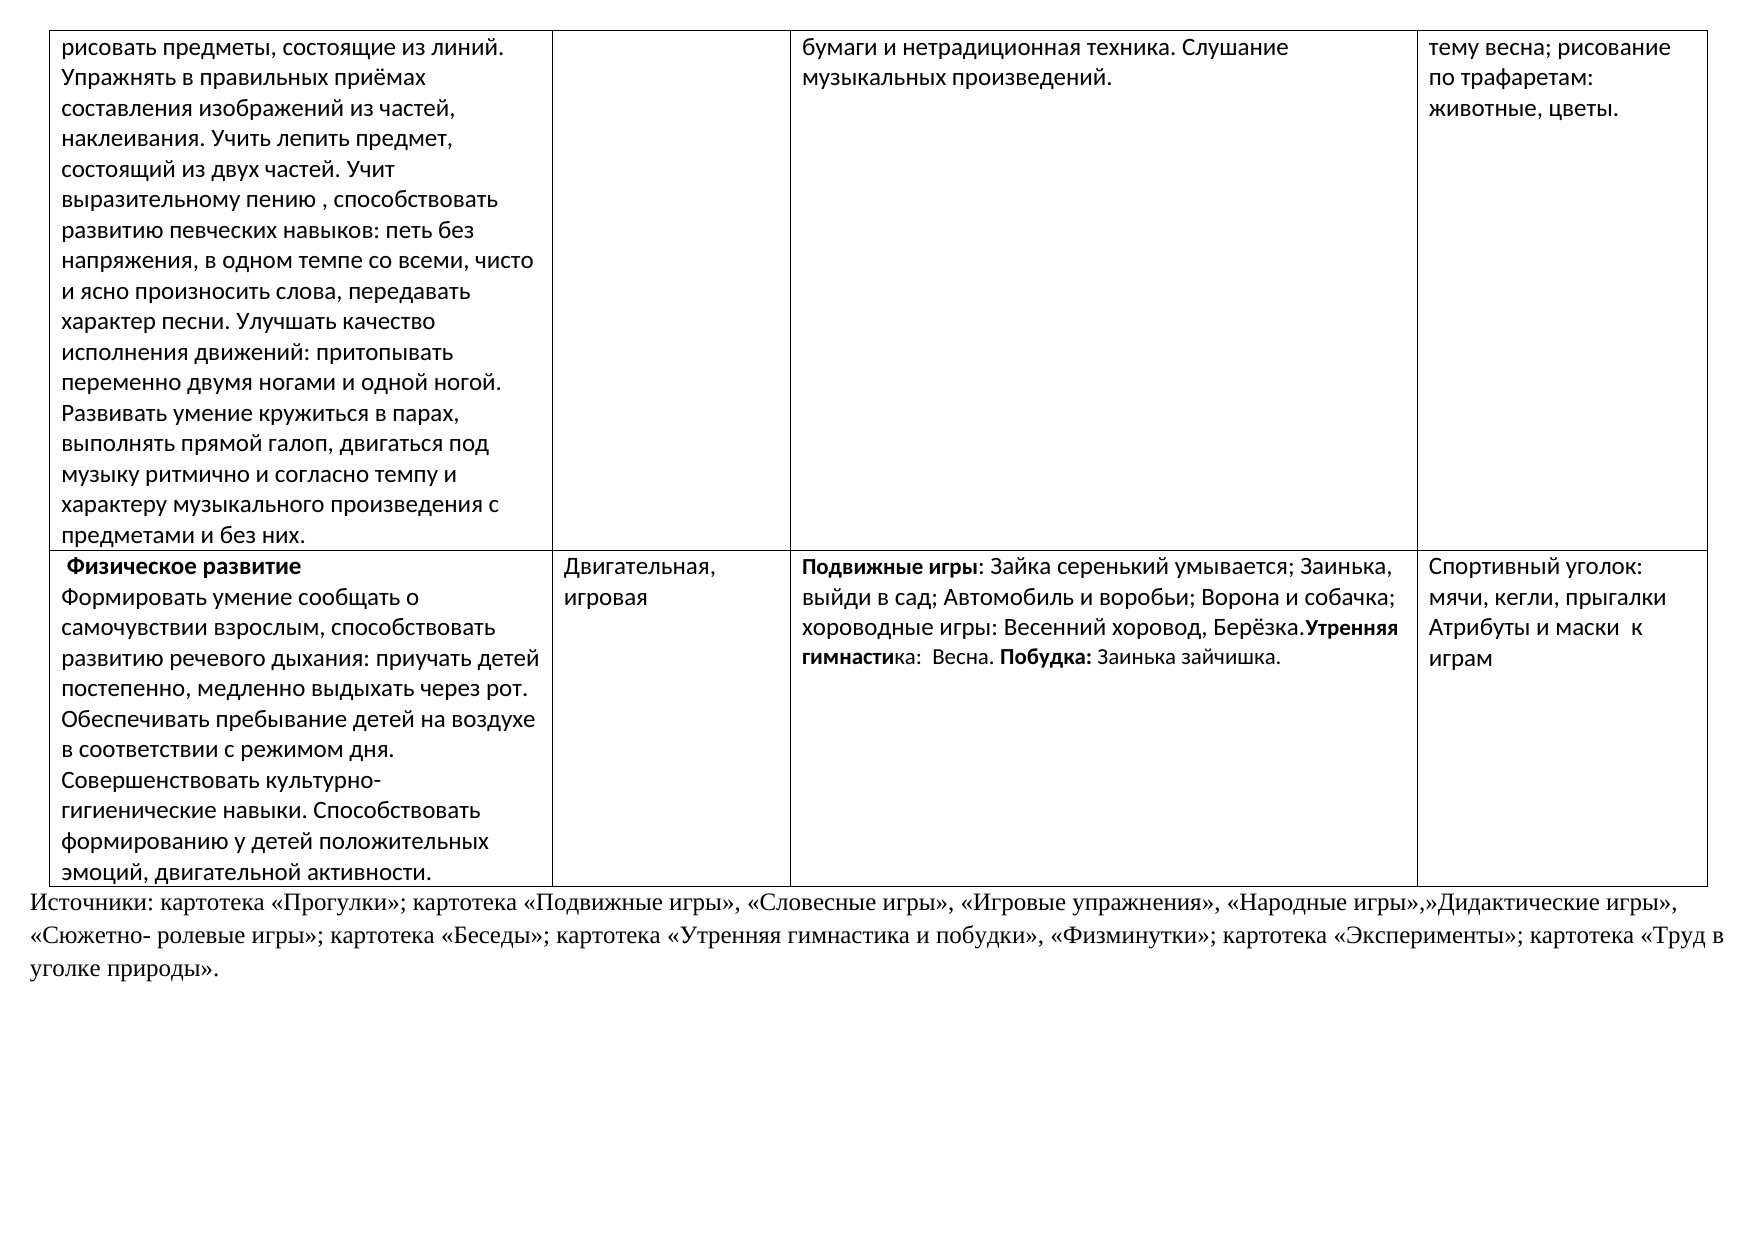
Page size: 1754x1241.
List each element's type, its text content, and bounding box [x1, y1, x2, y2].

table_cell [791, 31, 1417, 549]
table_cell Подвижные игры: Зайка серенький умывается; Заинька, выйди в сад; Автомобиль и воробьи; Ворона и собачка; хороводные игры: Весенний хоровод, Берёзка.Утренняя гимнастика: Весна. Побудка: Заинька зайчишка. [791, 551, 1417, 886]
table_cell Двигательная, игровая [553, 551, 790, 886]
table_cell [553, 31, 790, 549]
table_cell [1418, 31, 1707, 549]
table_cell Физическое развитие Формировать умение сообщать о самочувствии взрослым, способствовать развитию речевого дыхания: приучать детей постепенно, медленно выдыхать через рот. Обеспечивать пребывание детей на воздухе в соответствии с режимом дня. Совершенствовать культурно- гигиенические навыки. Способствовать формированию у детей положительных эмоций, двигательной активности. [50, 551, 552, 886]
table_cell Спортивный уголок: мячи, кегли, прыгалки Атрибуты и маски к играм [1418, 551, 1707, 886]
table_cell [50, 31, 552, 549]
text Источники: картотека «Прогулки»; картотека «Подвижные игры», «Словесные игры», «Игровые упражнения», «Народные игры»,»Дидактические игры», «Сюжетно- ролевые игры»; картотека «Беседы»; картотека «Утренняя гимнастика и побудки», «Физминутки»; картотека «Эксперименты»; картотека «Труд в уголке природы». [29, 887, 1728, 982]
